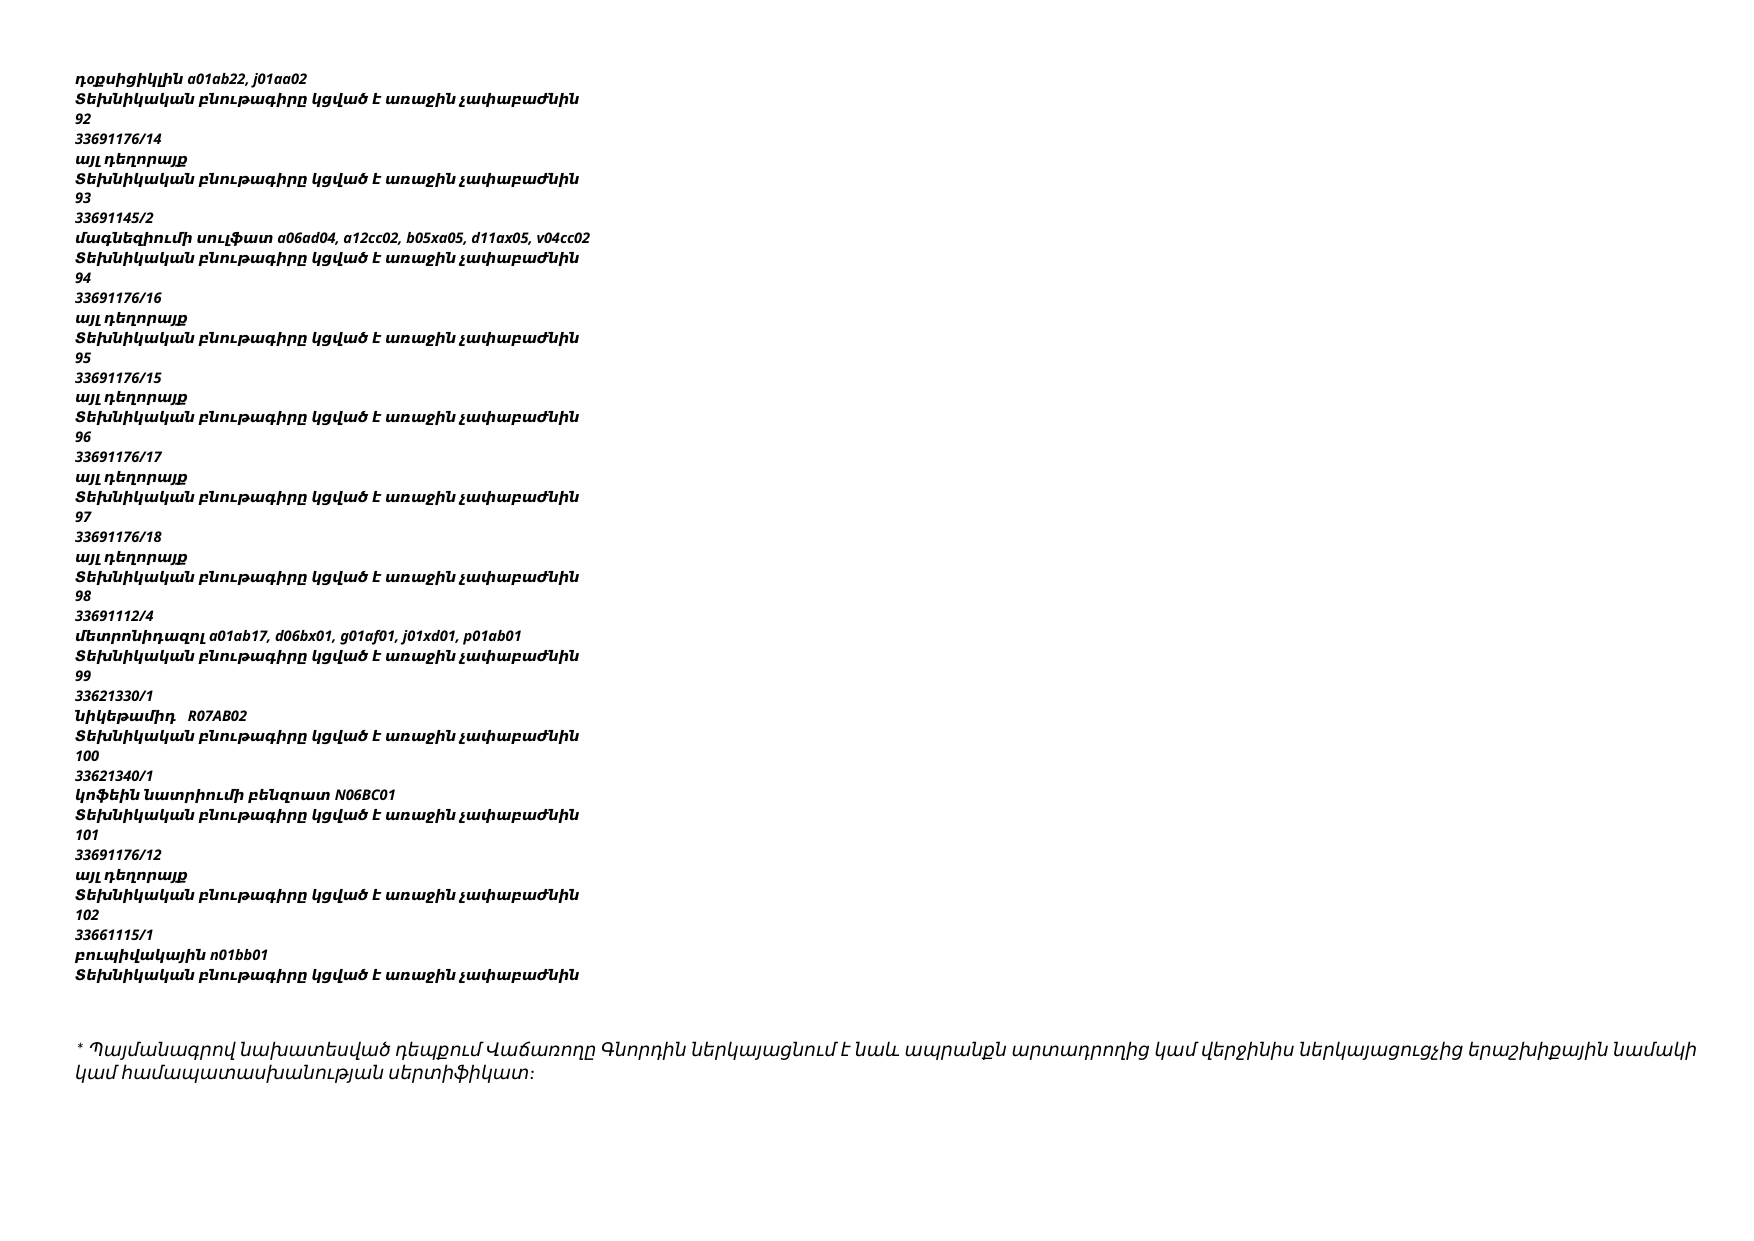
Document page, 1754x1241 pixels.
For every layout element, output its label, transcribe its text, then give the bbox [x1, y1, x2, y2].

text * Պայմանագրով նախատեսված դեպքում Վաճառողը Գնորդին ներկայացնում է նաև ապրանքն արտադրողից կամ վերջինիս ներկայացուցչից երաշխիքային նամակի կամ համապատասխանության սերտիֆիկատ: [75, 1038, 1698, 1084]
